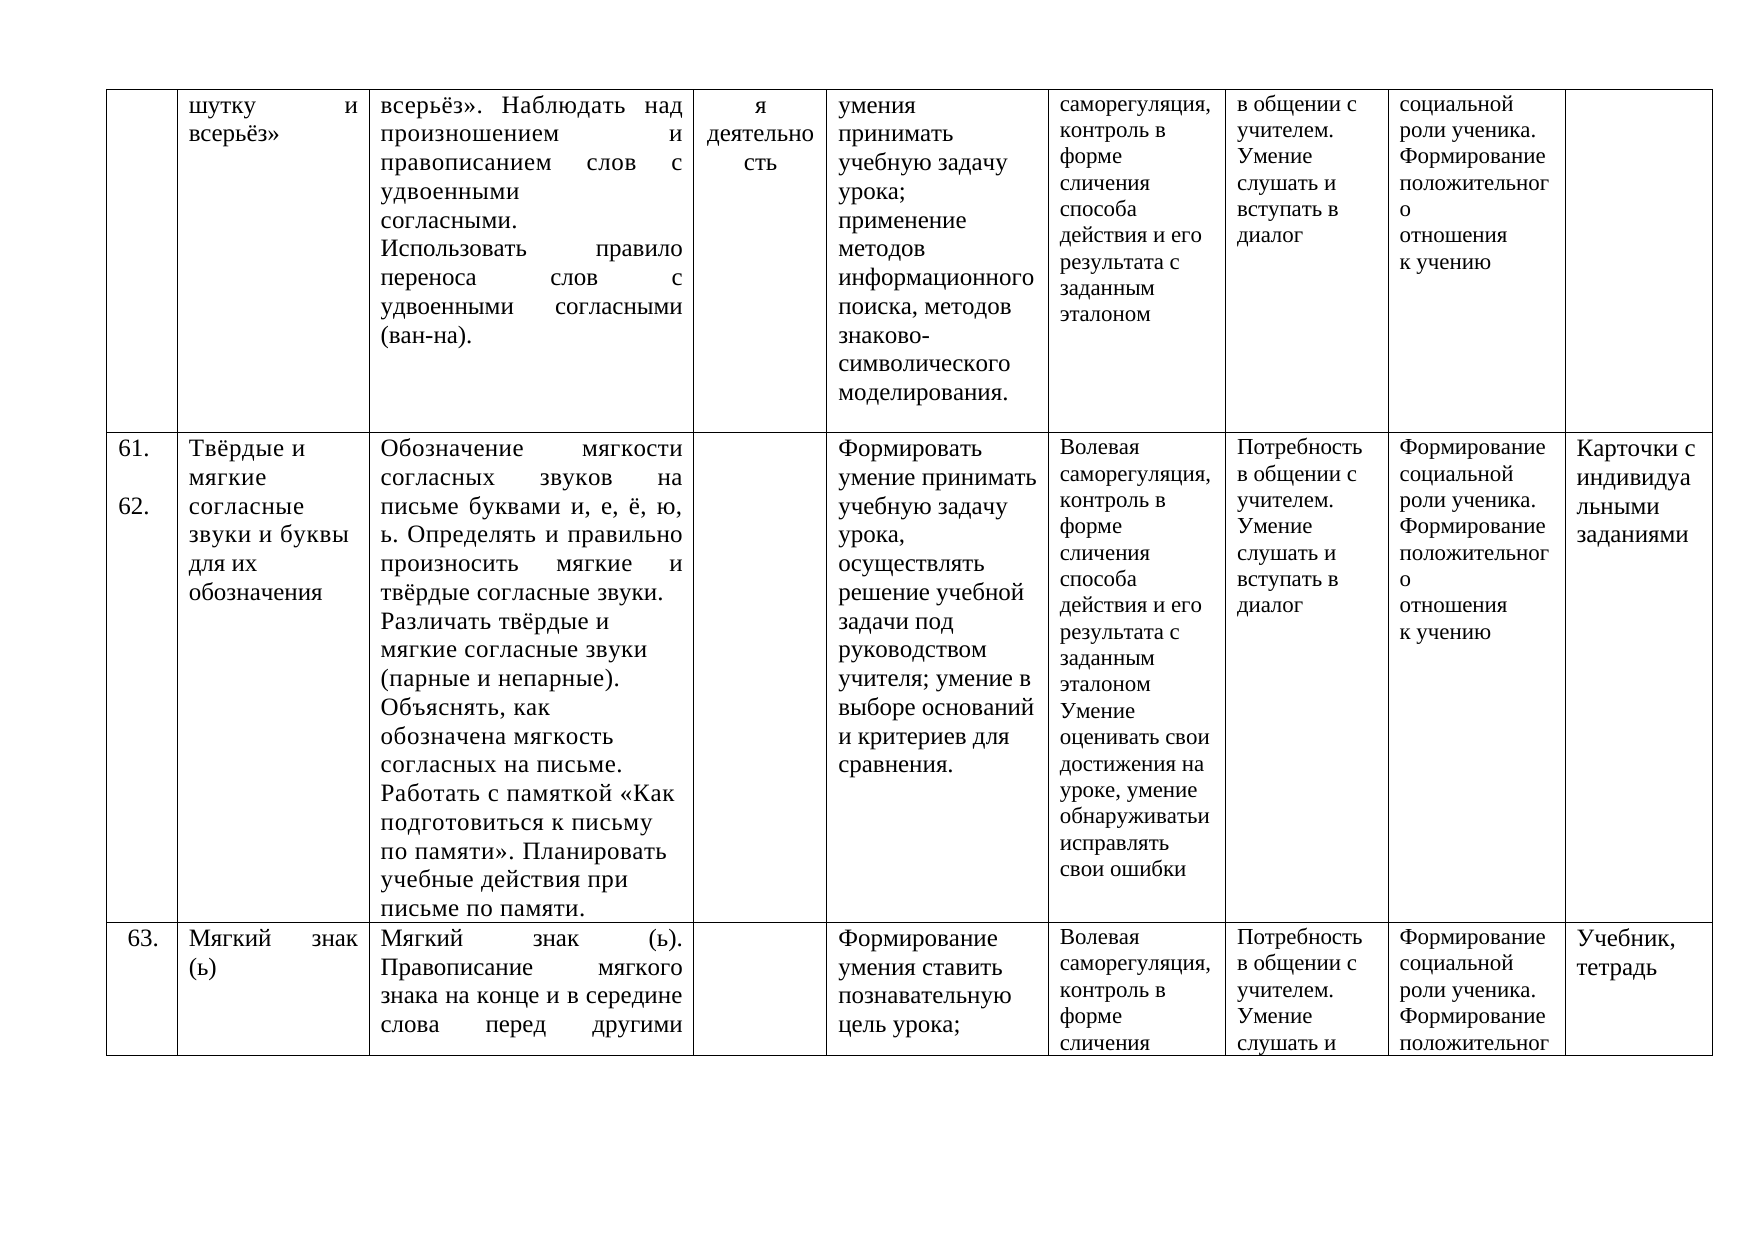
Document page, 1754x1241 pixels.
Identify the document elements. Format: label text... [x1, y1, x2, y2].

table_cell , 62. [107, 433, 177, 922]
table_cell Волевая саморегуляция, контроль в форме сличения способа действия и его результата с заданным эталоном Умение оценивать свои достижения на уроке, умение обнаруживатьи исправлять свои ошибки [1049, 433, 1225, 922]
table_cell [178, 90, 369, 432]
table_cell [827, 90, 1048, 432]
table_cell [1226, 90, 1388, 432]
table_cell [370, 90, 693, 432]
table_cell Формирование социальной роли ученика. Формирование положительного отношения к учению [1389, 433, 1565, 922]
table_cell [694, 923, 826, 1055]
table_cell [1049, 923, 1225, 1055]
table_cell Твёрдые и мягкие согласные звуки и буквы для их обозначения [178, 433, 369, 922]
table_cell Мягкий знак (ь) [178, 923, 369, 1055]
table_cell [370, 923, 693, 1055]
table_cell Обозначение мягкости согласных звуков на письме буквами и, е, ё, ю, ь. Определять и правильно произносить мягкие и твёрдые согласные звуки. Различать твёрдые и мягкие согласные звуки (парные и непарные). Объяснять, как обозначена мягкость согласных на письме. Работать с памяткой «Как подготовиться к письму по памяти». Планировать учебные действия при письме по памяти. [370, 433, 693, 922]
table_cell [694, 433, 826, 922]
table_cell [1226, 923, 1388, 1055]
table_cell [1566, 90, 1712, 432]
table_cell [827, 923, 1048, 1055]
table_cell Карточки с индивидуальными заданиями [1566, 433, 1712, 922]
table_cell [1049, 90, 1225, 432]
table_cell [107, 90, 177, 432]
table_cell Формировать умение принимать учебную задачу урока, осуществлять решение учебной задачи под руководством учителя; умение в выборе оснований и критериев для сравнения. [827, 433, 1048, 922]
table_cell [694, 90, 826, 432]
table_cell 63. [107, 923, 177, 1055]
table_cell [1389, 90, 1565, 432]
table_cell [1389, 923, 1565, 1055]
table_cell Потребность в общении с учителем. Умение слушать и вступать в диалог [1226, 433, 1388, 922]
table_cell Учебник, тетрадь [1566, 923, 1712, 1055]
